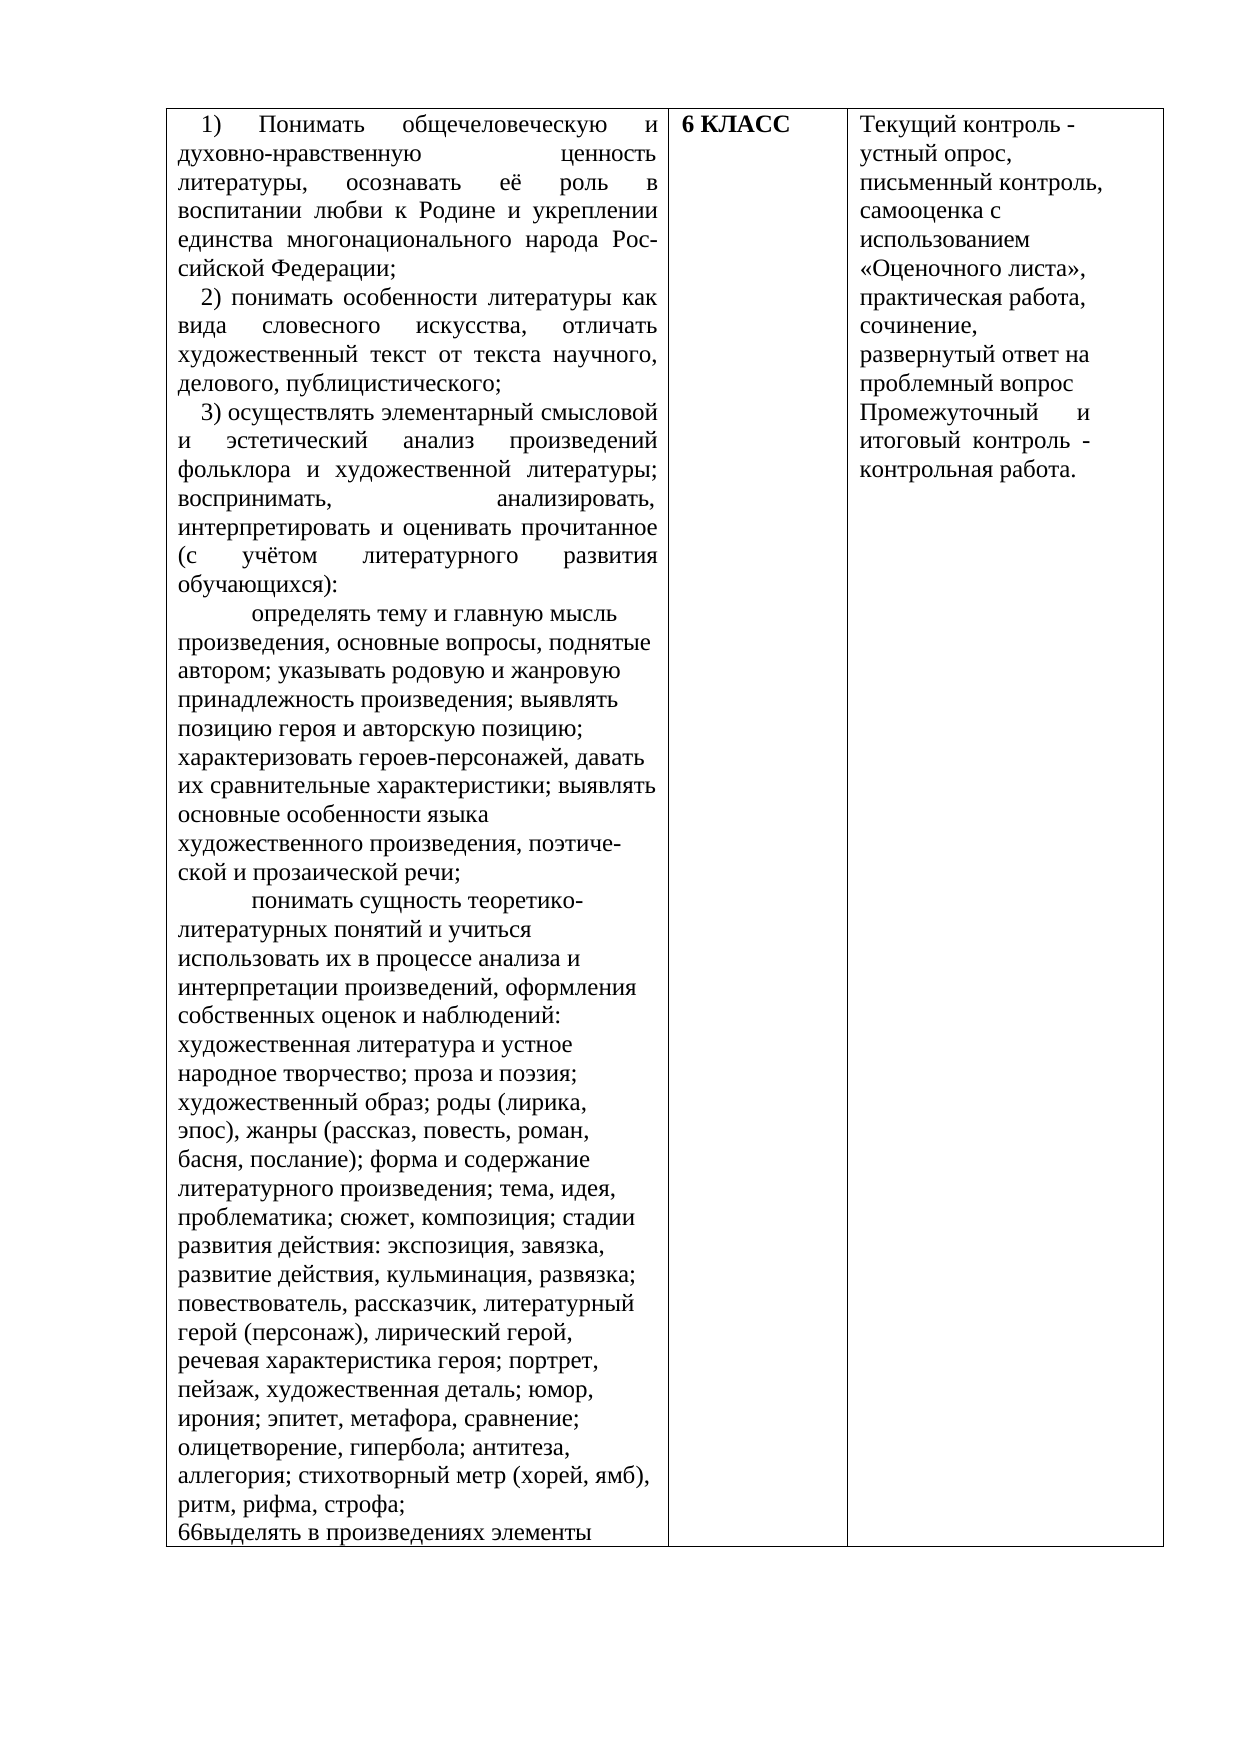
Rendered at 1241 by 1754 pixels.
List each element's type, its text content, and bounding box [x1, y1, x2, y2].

table_cell Понимать общечеловеческую и духовно-нравственную ценность литературы, осознавать её роль в воспитании любви к Родине и укреплении единства многонационального народа Рос- сийской Федерации; понимать особенности литературы как вида словесного искусства, отличать художественный текст от текста научного, делового, публицистического; осуществлять элементарный смысловой и эстетический анализ произведений фольклора и художественной литературы; воспринимать, анализировать, интерпретировать и оценивать прочитанное (с учётом литературного развития обучающихся): определять тему и главную мысль произведения, основные вопросы, поднятые автором; указывать родовую и жанровую принадлежность произведения; выявлять позицию героя и авторскую позицию; характеризовать героев-персонажей, давать их сравнительные характеристики; выявлять основные особенности языка художественного произведения, поэтиче- ской и прозаической речи; понимать сущность теоретико- литературных понятий и учиться использовать их в процессе анализа и интерпретации произведений, оформления собственных оценок и наблюдений: художественная литература и устное народное творчество; проза и поэзия; художественный образ; роды (лирика, эпос), жанры (рассказ, повесть, роман, басня, послание); форма и содержание литературного произведения; тема, идея, проблематика; сюжет, композиция; стадии развития действия: экспозиция, завязка, развитие действия, кульминация, развязка; повествователь, рассказчик, литературный герой (персонаж), лирический герой, речевая характеристика героя; портрет, пейзаж, художественная деталь; юмор, ирония; эпитет, метафора, сравнение; олицетворение, гипербола; антитеза, аллегория; стихотворный метр (хорей, ямб), ритм, рифма, строфа; 66выделять в произведениях элементы [167, 109, 668, 1546]
table_cell 6 КЛАСС [669, 109, 847, 1546]
table_cell Текущий контроль - устный опрос, письменный контроль, самооценка с использованием «Оценочного листа», практическая работа, сочинение, развернутый ответ на проблемный вопрос Промежуточный и итоговый контроль - контрольная работа. [848, 109, 1163, 1546]
